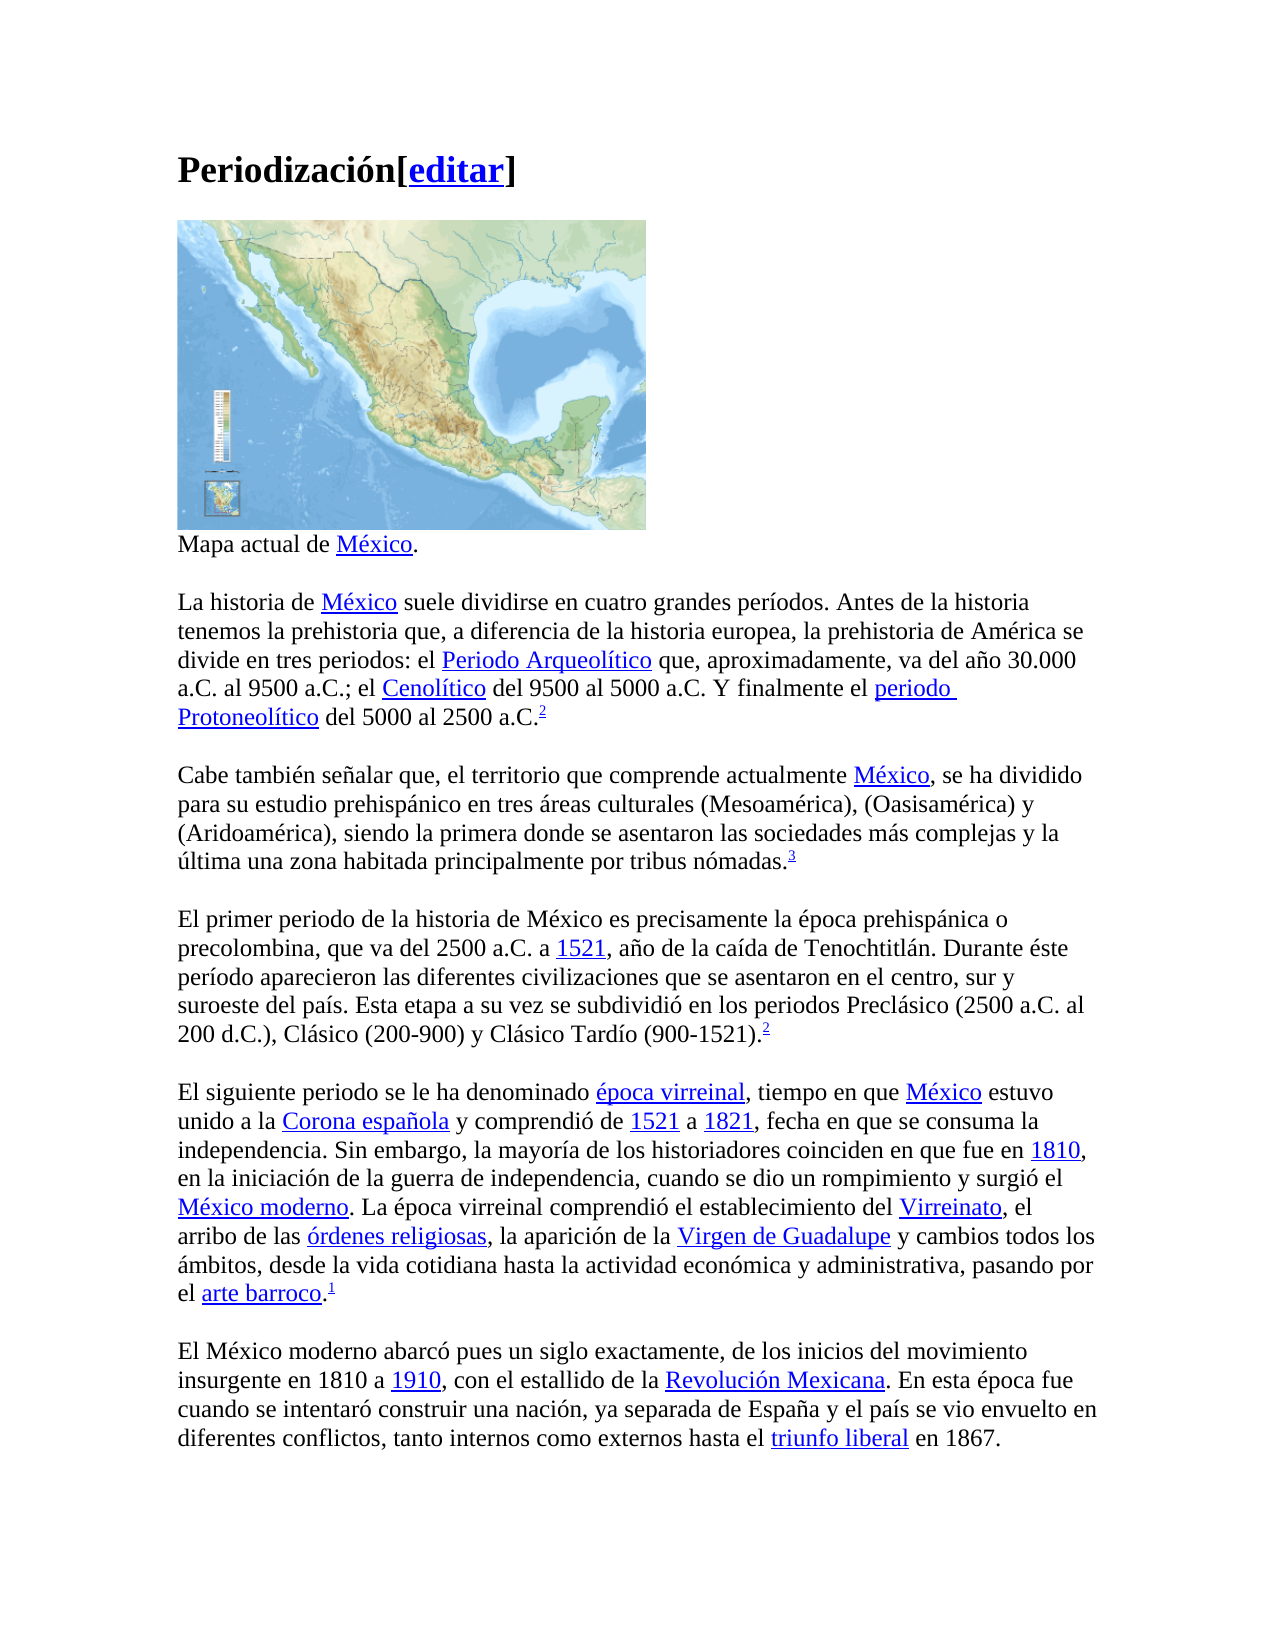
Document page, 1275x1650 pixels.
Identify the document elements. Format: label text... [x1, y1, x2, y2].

text Periodización[editar] [177, 148, 1098, 191]
text El siguiente periodo se le ha denominado época virreinal, tiempo en que México estuvo unido a la Corona española y comprendió de 1521 a 1821, fecha en que se consuma la independencia. Sin embargo, la mayoría de los historiadores coinciden en que fue en 1810, en la iniciación de la guerra de independencia, cuando se dio un rompimiento y surgió el México moderno. La época virreinal comprendió el establecimiento del Virreinato, el arribo de las órdenes religiosas, la aparición de la Virgen de Guadalupe y cambios todos los ámbitos, desde la vida cotidiana hasta la actividad económica y administrativa, pasando por el arte barroco.[1] [177, 1077, 1098, 1307]
picture [177, 220, 646, 530]
text Mapa actual de México. [177, 529, 1098, 558]
text Cabe también señalar que, el territorio que comprende actualmente México, se ha dividido para su estudio prehispánico en tres áreas culturales (Mesoamérica), (Oasisamérica) y (Aridoamérica), siendo la primera donde se asentaron las sociedades más complejas y la última una zona habitada principalmente por tribus nómadas.[3] [177, 760, 1098, 875]
text El primer periodo de la historia de México es precisamente la época prehispánica o precolombina, que va del 2500 a.C. a 1521, año de la caída de Tenochtitlán. Durante éste período aparecieron las diferentes civilizaciones que se asentaron en el centro, sur y suroeste del país. Esta etapa a su vez se subdividió en los periodos Preclásico (2500 a.C. al 200 d.C.), Clásico (200-900) y Clásico Tardío (900-1521).[2] [177, 904, 1098, 1048]
text La historia de México suele dividirse en cuatro grandes períodos. Antes de la historia tenemos la prehistoria que, a diferencia de la historia europea, la prehistoria de América se divide en tres periodos: el Periodo Arqueolítico que, aproximadamente, va del año 30.000 a.C. al 9500 a.C.; el Cenolítico del 9500 al 5000 a.C. Y finalmente el periodo Protoneolítico del 5000 al 2500 a.C.[2] [177, 587, 1098, 731]
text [177, 1336, 1098, 1451]
